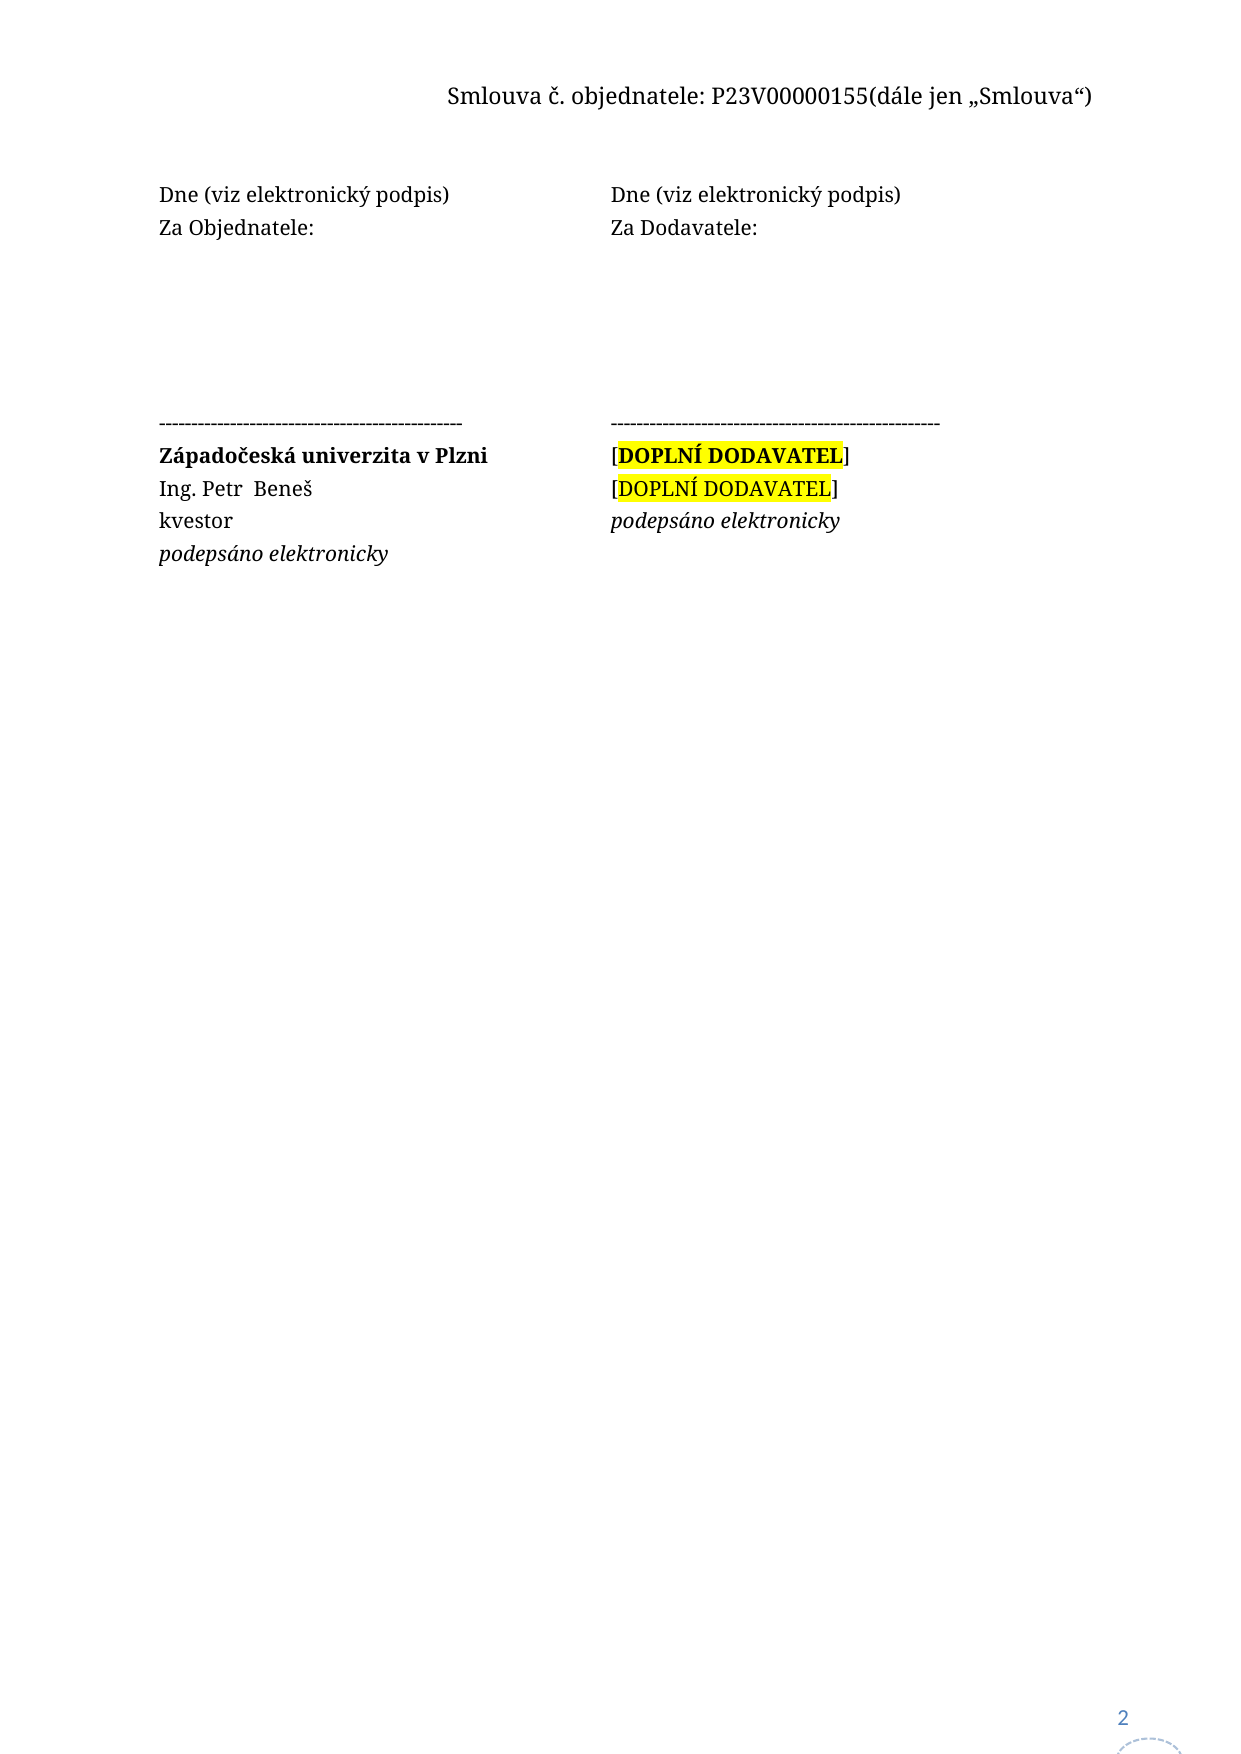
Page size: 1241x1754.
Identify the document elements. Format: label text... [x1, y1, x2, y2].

table_header Dne (viz elektronický podpis) Za Objednatele: ----------------------------------------------- Západočeská univerzita v Plzni Ing. Petr Beneš kvestor podepsáno elektronicky [148, 180, 599, 571]
table_header Dne (viz elektronický podpis) Za Dodavatele: --------------------------------------------------- [DOPLNÍ DODAVATEL] [DOPLNÍ DODAVATEL] podepsáno elektronicky [599, 180, 1051, 571]
